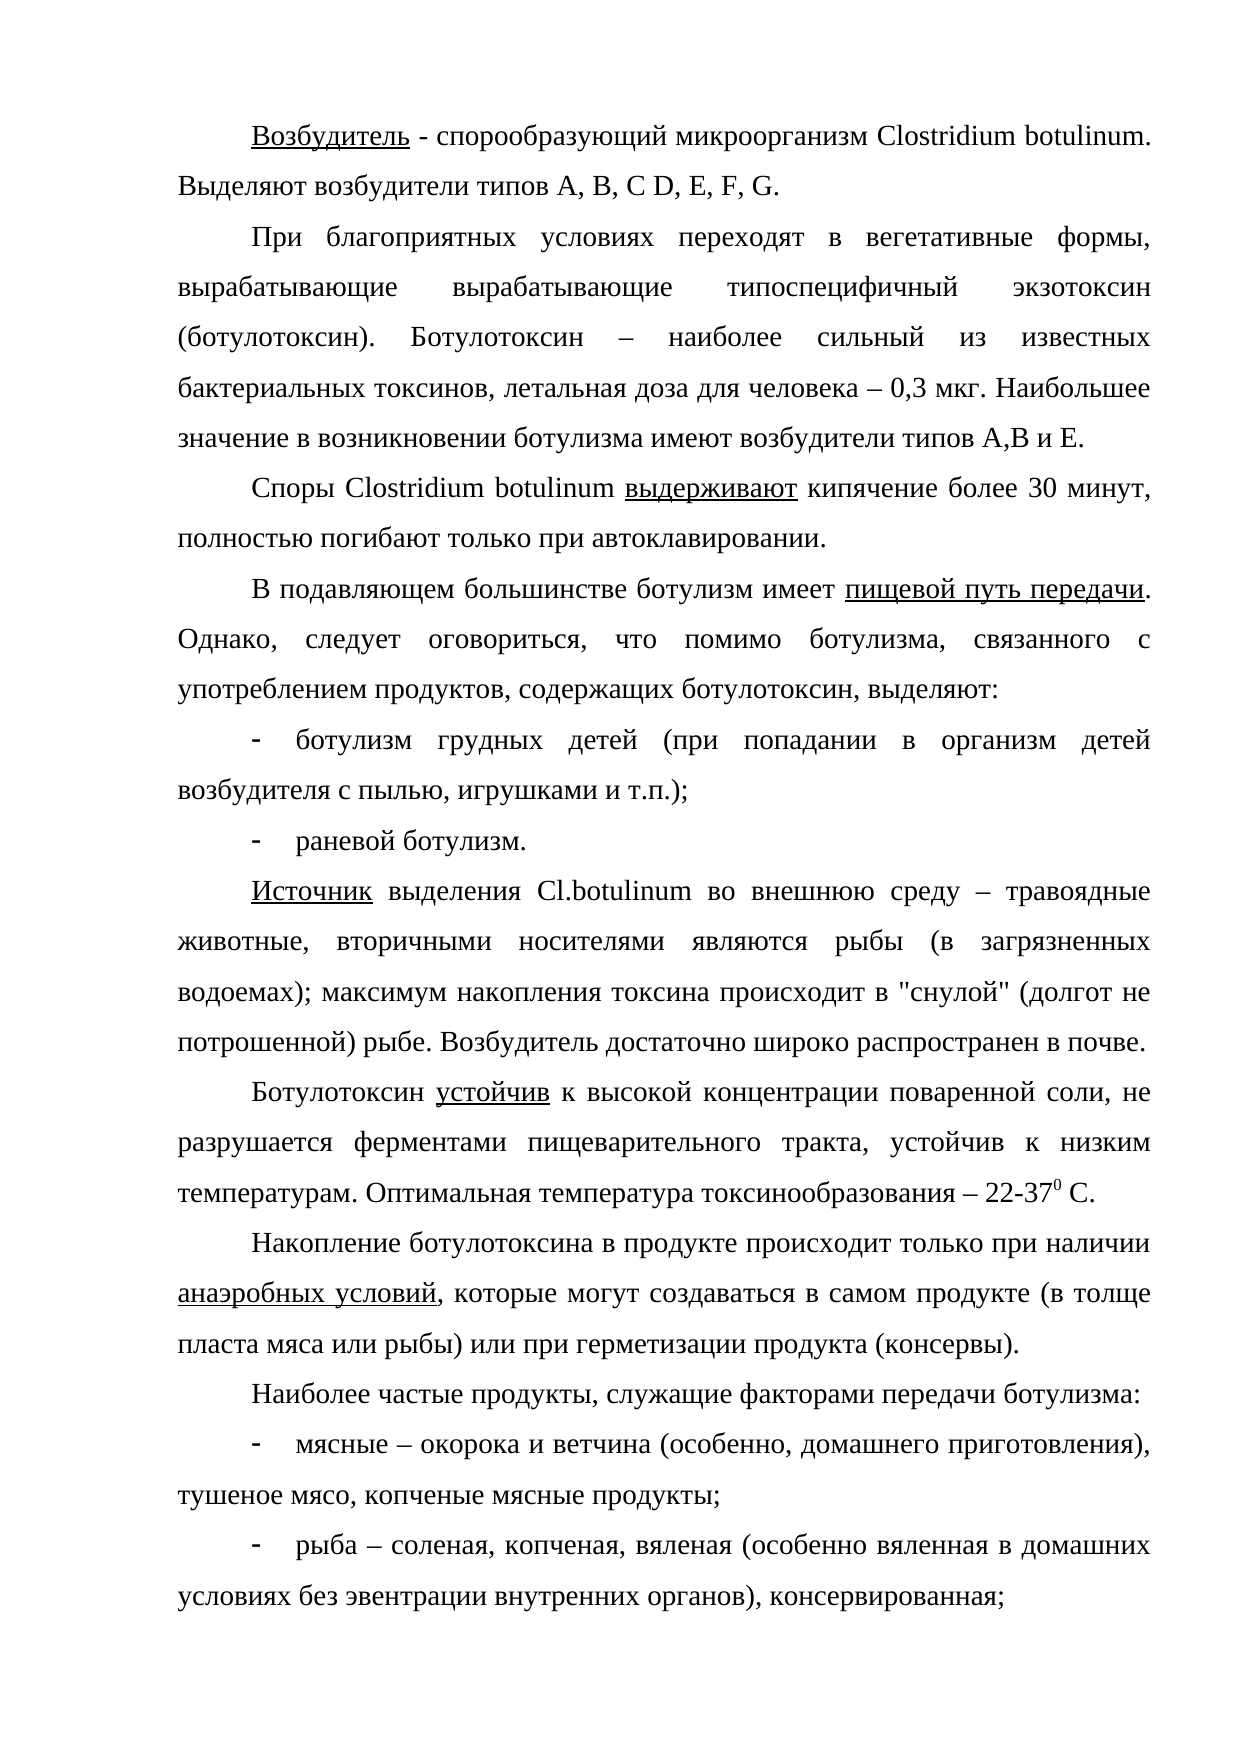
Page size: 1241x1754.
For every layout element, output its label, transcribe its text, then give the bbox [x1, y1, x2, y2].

text Ботулотоксин устойчив к высокой концентрации поваренной соли, не разрушается ферментами пищеварительного тракта, устойчив к низким температурам. Оптимальная температура токсинообразования – 22-370 С. [177, 1074, 1152, 1208]
text При благоприятных условиях переходят в вегетативные формы, вырабатывающие вырабатывающие типоспецифичный экзотоксин (ботулотоксин). Ботулотоксин – наиболее сильный из известных бактериальных токсинов, летальная доза для человека – 0,3 мкг. Наибольшее значение в возникновении ботулизма имеют возбудители типов А,В и Е. [177, 219, 1152, 453]
text Наиболее частые продукты, служащие факторами передачи ботулизма: [177, 1376, 1152, 1410]
text Источник выделения Cl.botulinum во внешнюю среду – травоядные животные, вторичными носителями являются рыбы (в загрязненных водоемах); максимум накопления токсина происходит в "снулой" (долгот не потрошенной) рыбе. Возбудитель достаточно широко распространен в почве. [177, 873, 1152, 1057]
text Накопление ботулотоксина в продукте происходит только при наличии анаэробных условий, которые могут создаваться в самом продукте (в толще пласта мяса или рыбы) или при герметизации продукта (консервы). [177, 1225, 1152, 1359]
list раневой ботулизм. [177, 823, 1152, 856]
text Споры Clostridium botulinum выдерживают кипячение более 30 минут, полностью погибают только при автоклавировании. [177, 470, 1152, 554]
text В подавляющем большинстве ботулизм имеет пищевой путь передачи. Однако, следует оговориться, что помимо ботулизма, связанного с употреблением продуктов, содержащих ботулотоксин, выделяют: [177, 571, 1152, 705]
list ботулизм грудных детей (при попадании в организм детей возбудителя с пылью, игрушками и т.п.); [177, 722, 1152, 806]
list рыба – соленая, копченая, вяленая (особенно вяленная в домашних условиях без эвентрации внутренних органов), консервированная; [177, 1527, 1152, 1611]
text Возбудитель - спорообразующий микроорганизм Clostridium botulinum. Выделяют возбудители типов A, B, C D, E, F, G. [177, 118, 1152, 202]
list мясные – окорока и ветчина (особенно, домашнего приготовления), тушеное мясо, копченые мясные продукты; [177, 1426, 1152, 1510]
